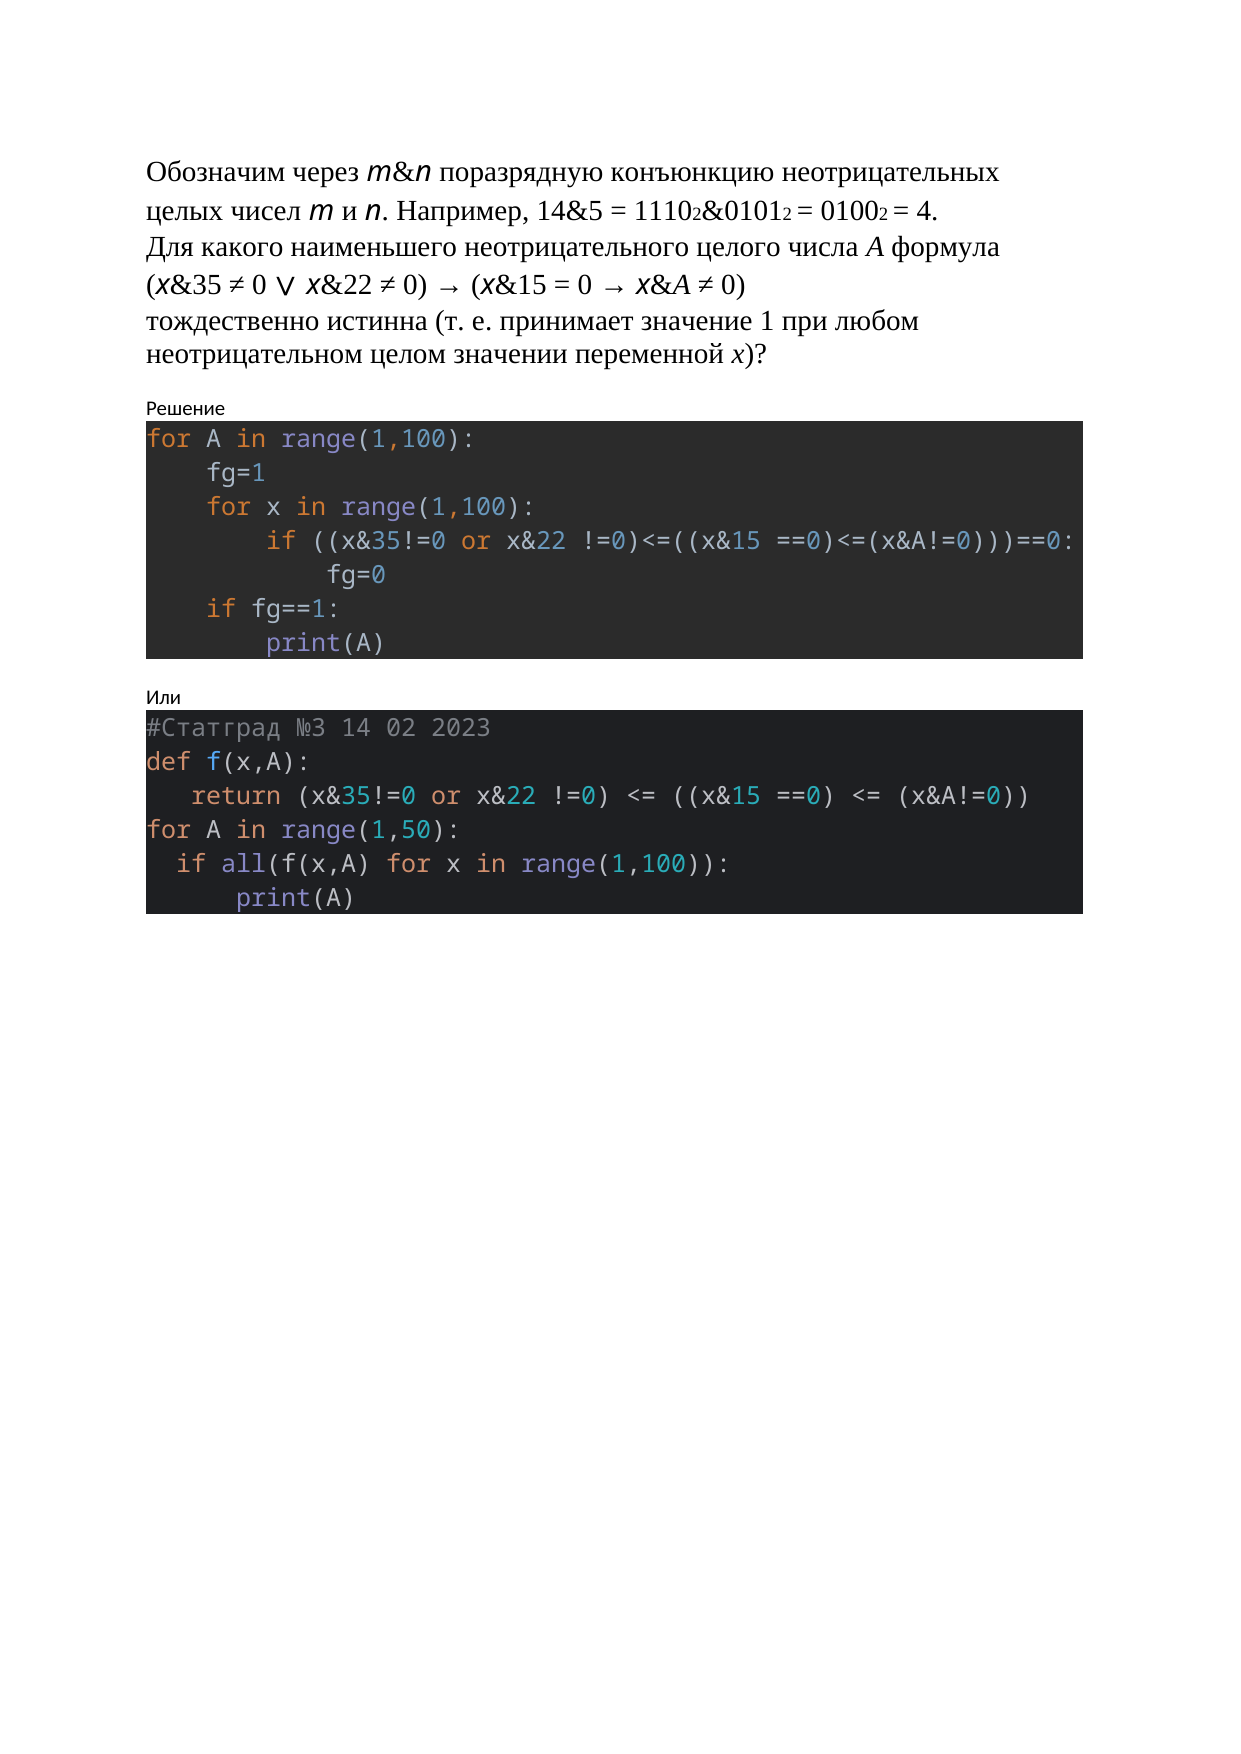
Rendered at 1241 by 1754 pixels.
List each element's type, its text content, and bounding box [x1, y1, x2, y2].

text Для какого наименьшего неотрицательного целого числа А формула [146, 229, 1083, 263]
text #Статград №3 14 02 2023 def f(x,A): return (x&35!=0 or x&22 !=0) <= ((x&15 ==0) <= (x&A!=0)) for A in range(1,50): if all(f(x,A) for x in range(1,100)): print(A) [311, 710, 1083, 914]
text Или [146, 684, 1083, 710]
text тождественно истинна (т. е. принимает значение 1 при любом неотрицательном целом значении переменной х)? [146, 303, 1083, 370]
text for A in range(1,100): fg=1 for x in range(1,100): if ((x&35!=0 or x&22 !=0)<=((x&15 ==0)<=(x&A!=0)))==0: fg=0 if fg==1: print(A) [146, 421, 1083, 659]
text Обозначим через m&n поразрядную конъюнкцию неотрицательных целых чисел m и n. Например, 14&5 = 11102&01012 = 01002 = 4. [146, 150, 1083, 229]
text (x&35 ≠ 0 ∨ x&22 ≠ 0) → (x&15 = 0 → x&А ≠ 0) [146, 263, 1083, 303]
text Решение [146, 395, 1083, 421]
